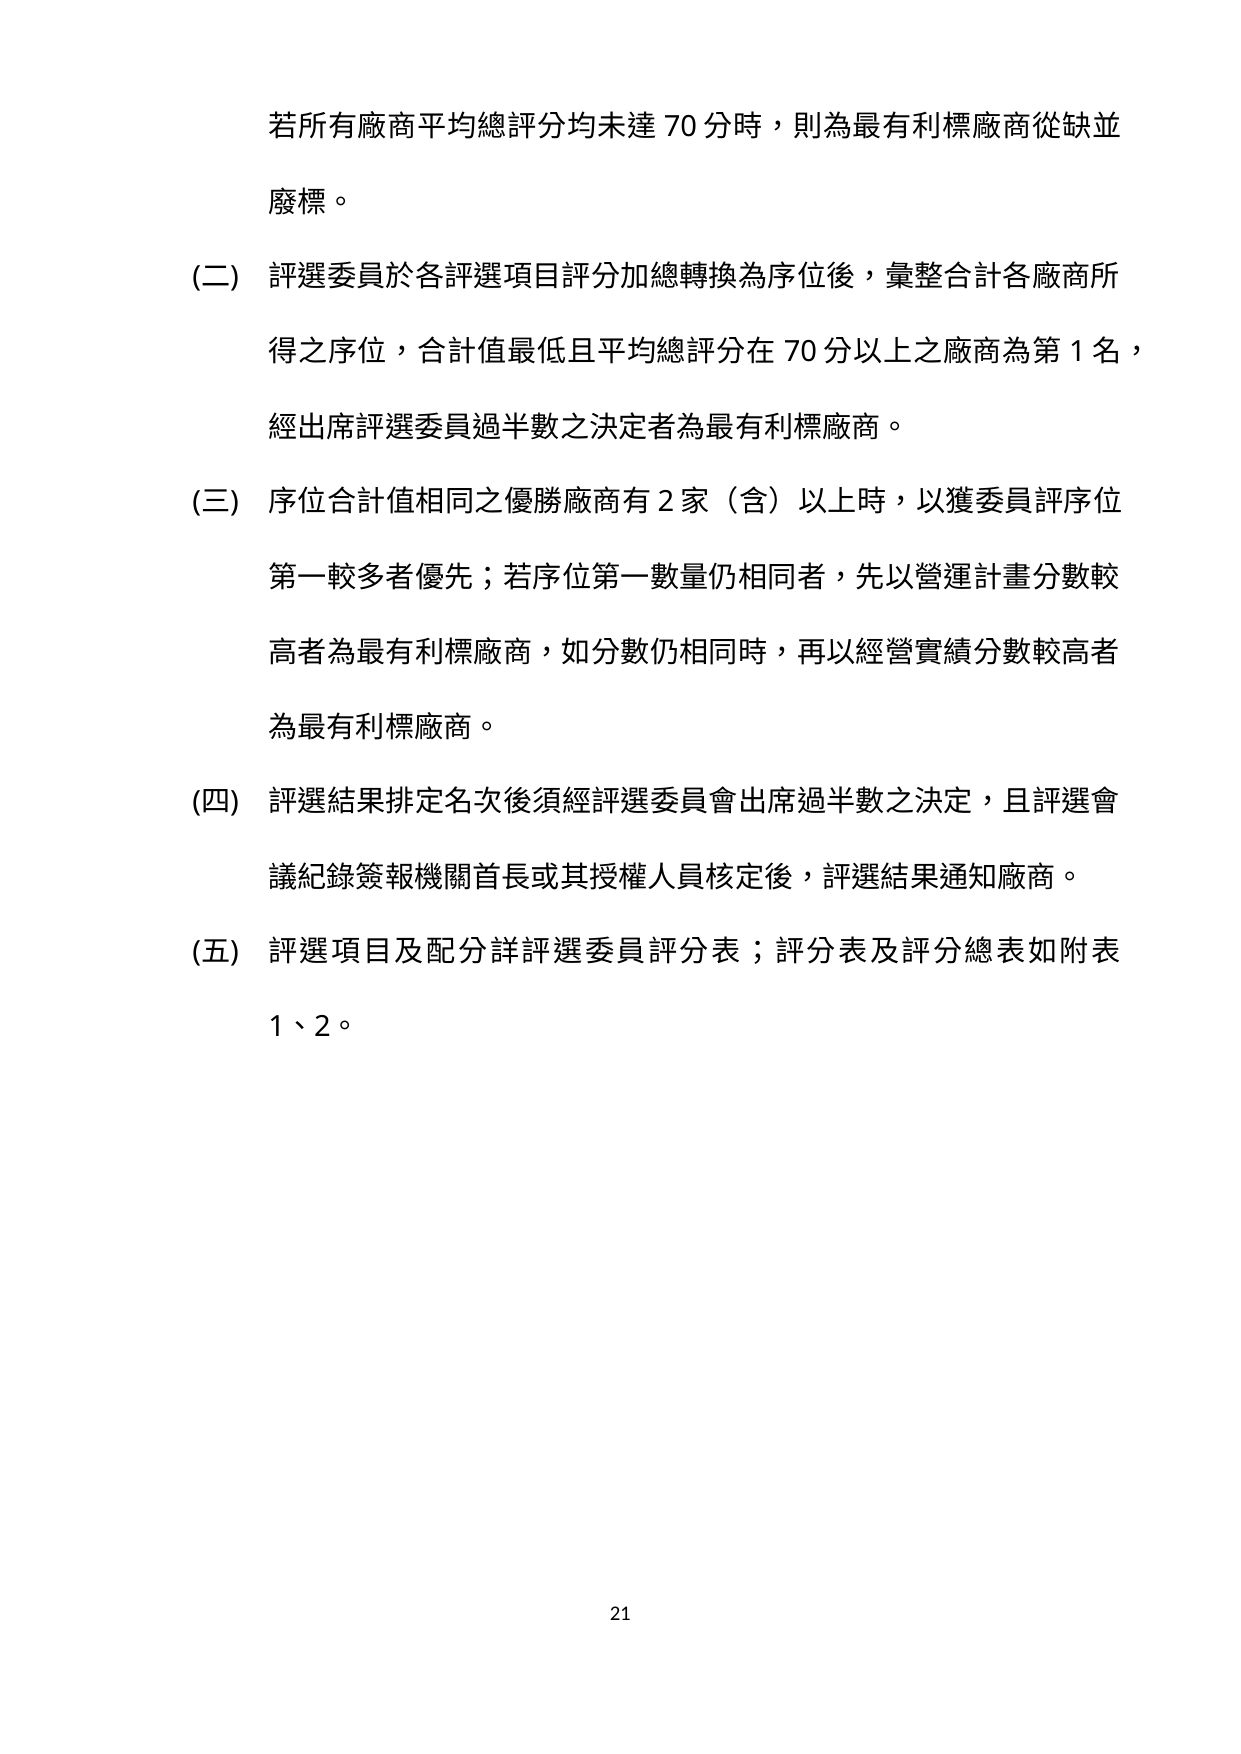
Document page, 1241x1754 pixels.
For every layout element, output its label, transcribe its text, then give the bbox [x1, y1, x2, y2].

list 評選項目及配分詳評選委員評分表；評分表及評分總表如附表1、2。 [192, 912, 1122, 1062]
list 評選結果排定名次後須經評選委員會出席過半數之決定，且評選會議紀錄簽報機關首長或其授權人員核定後，評選結果通知廠商。 [192, 762, 1122, 912]
list 評選委員於各評選項目評分加總轉換為序位後，彙整合計各廠商所得之序位，合計值最低且平均總評分在70分以上之廠商為第1名，經出席評選委員過半數之決定者為最有利標廠商。 [192, 237, 1122, 462]
list 序位合計值相同之優勝廠商有2家（含）以上時，以獲委員評序位第一較多者優先；若序位第一數量仍相同者，先以營運計畫分數較高者為最有利標廠商，如分數仍相同時，再以經營實績分數較高者為最有利標廠商。 [192, 462, 1122, 762]
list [192, 87, 1122, 237]
